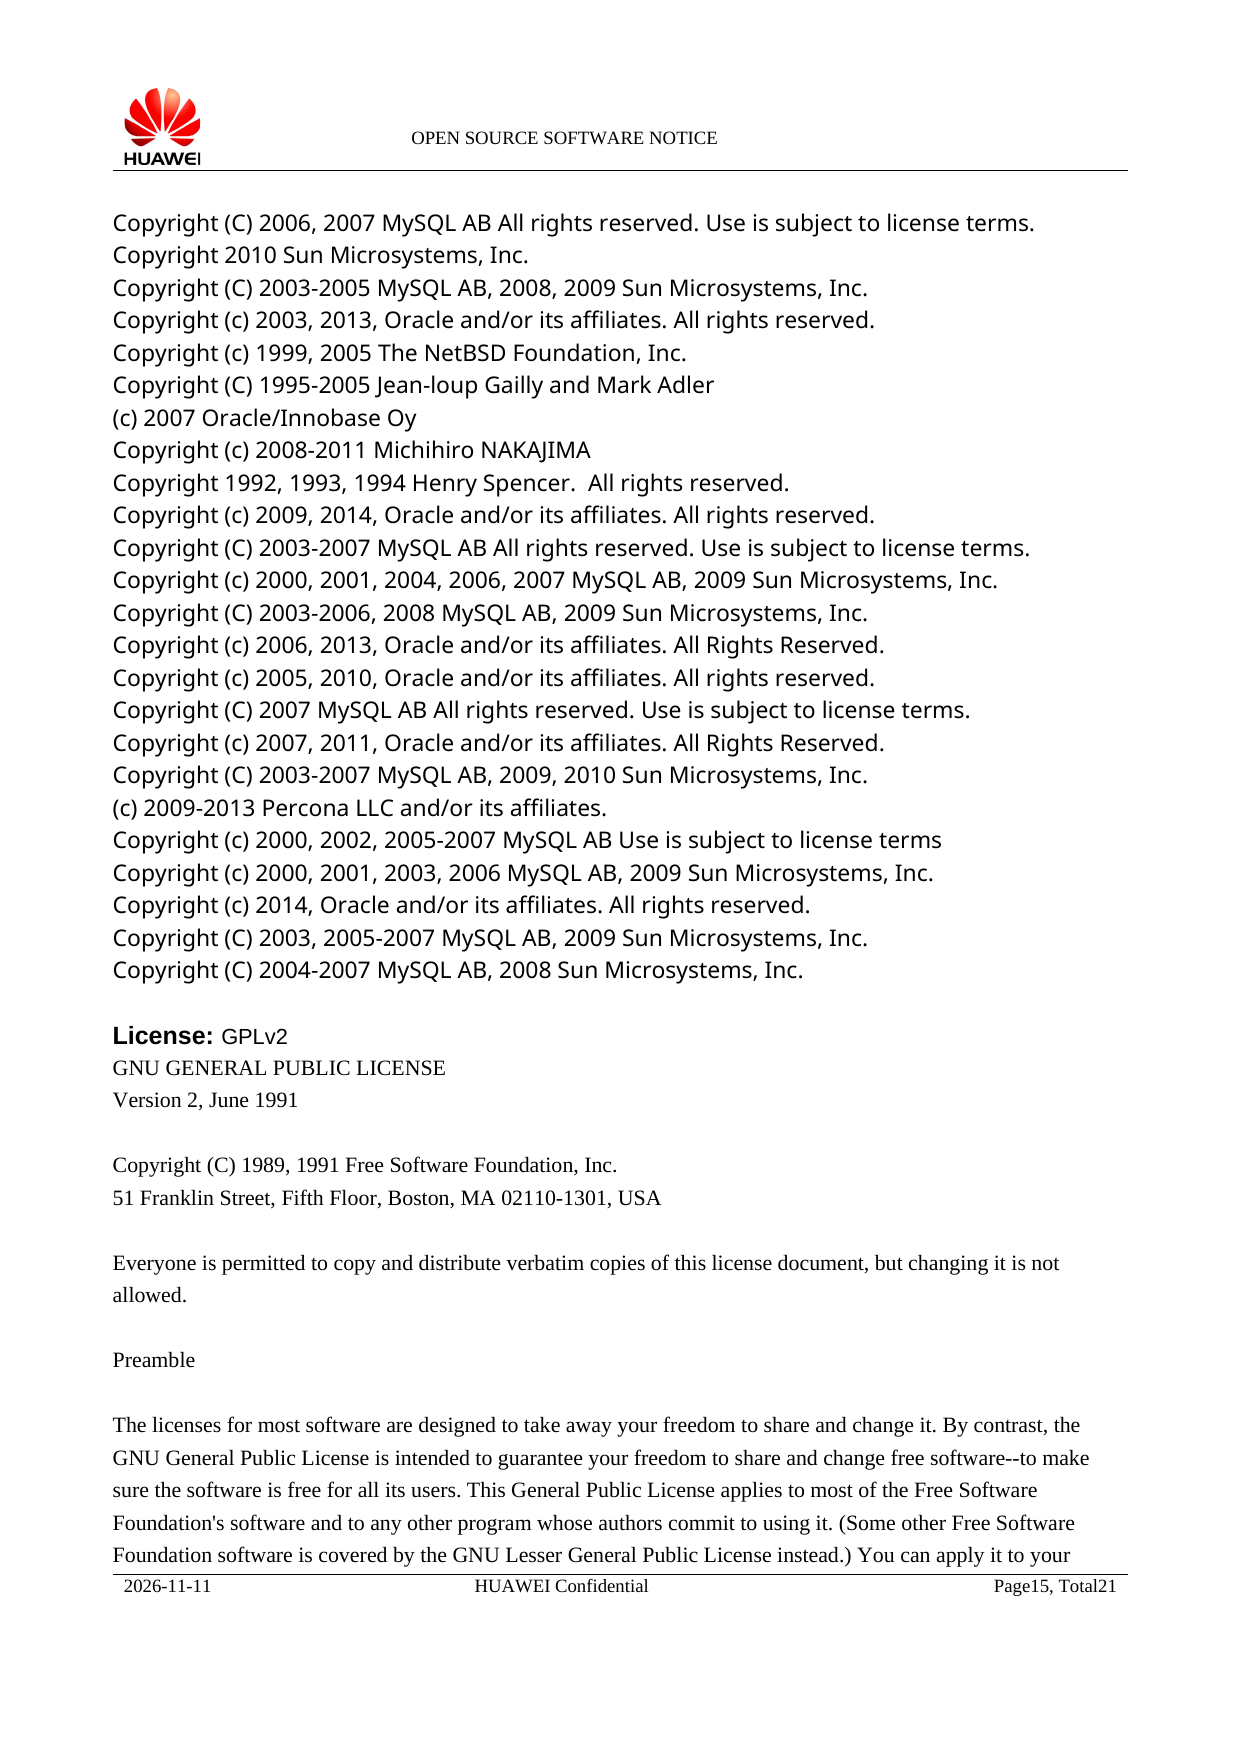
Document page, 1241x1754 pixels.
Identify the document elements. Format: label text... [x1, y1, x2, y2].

text License: GPLv2 [112, 1019, 1128, 1051]
picture [124, 88, 201, 165]
